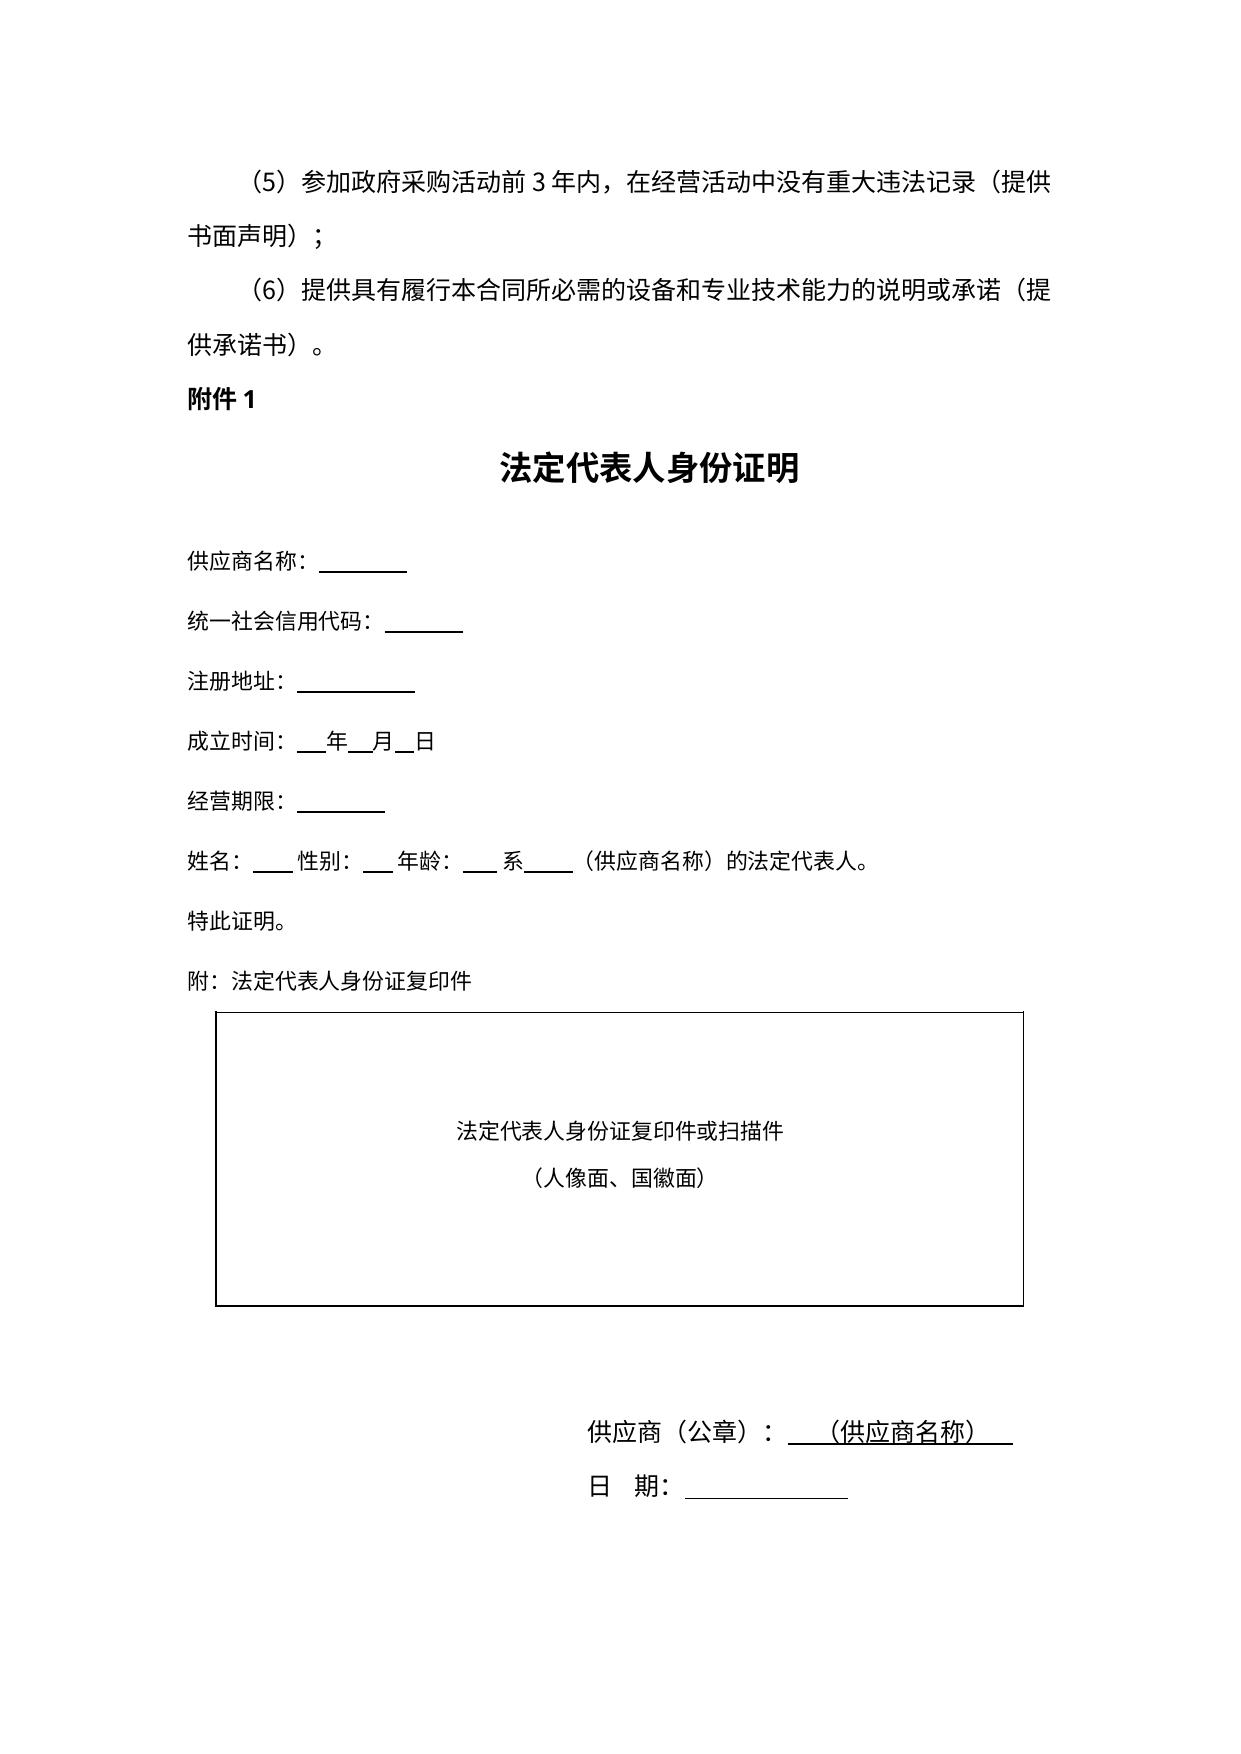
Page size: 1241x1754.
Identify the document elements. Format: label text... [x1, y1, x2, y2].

text 附件1 [187, 379, 1053, 416]
text 供应商名称： [187, 544, 1053, 576]
text 附：法定代表人身份证复印件 [187, 964, 1053, 996]
text （5）参加政府采购活动前3年内，在经营活动中没有重大违法记录（提供书面声明）； [187, 162, 1053, 253]
text 特此证明。 [187, 904, 1053, 936]
text 姓名： 性别： 年龄： 系 （供应商名称）的法定代表人。 [187, 844, 1053, 876]
text （6）提供具有履行本合同所必需的设备和专业技术能力的说明或承诺（提供承诺书）。 [187, 271, 1053, 361]
text 日 期： [187, 1467, 1053, 1503]
list 法定代表人身份证明 [212, 434, 1053, 499]
table_header 法定代表人身份证复印件或扫描件 （人像面、国徽面） [217, 1013, 1023, 1305]
text 供应商（公章）： （供应商名称） [187, 1412, 1053, 1448]
text 统一社会信用代码： [187, 604, 1053, 636]
text 经营期限： [187, 784, 1053, 816]
text 注册地址： [187, 664, 1053, 696]
text 成立时间： 年 月 日 [187, 724, 1053, 756]
